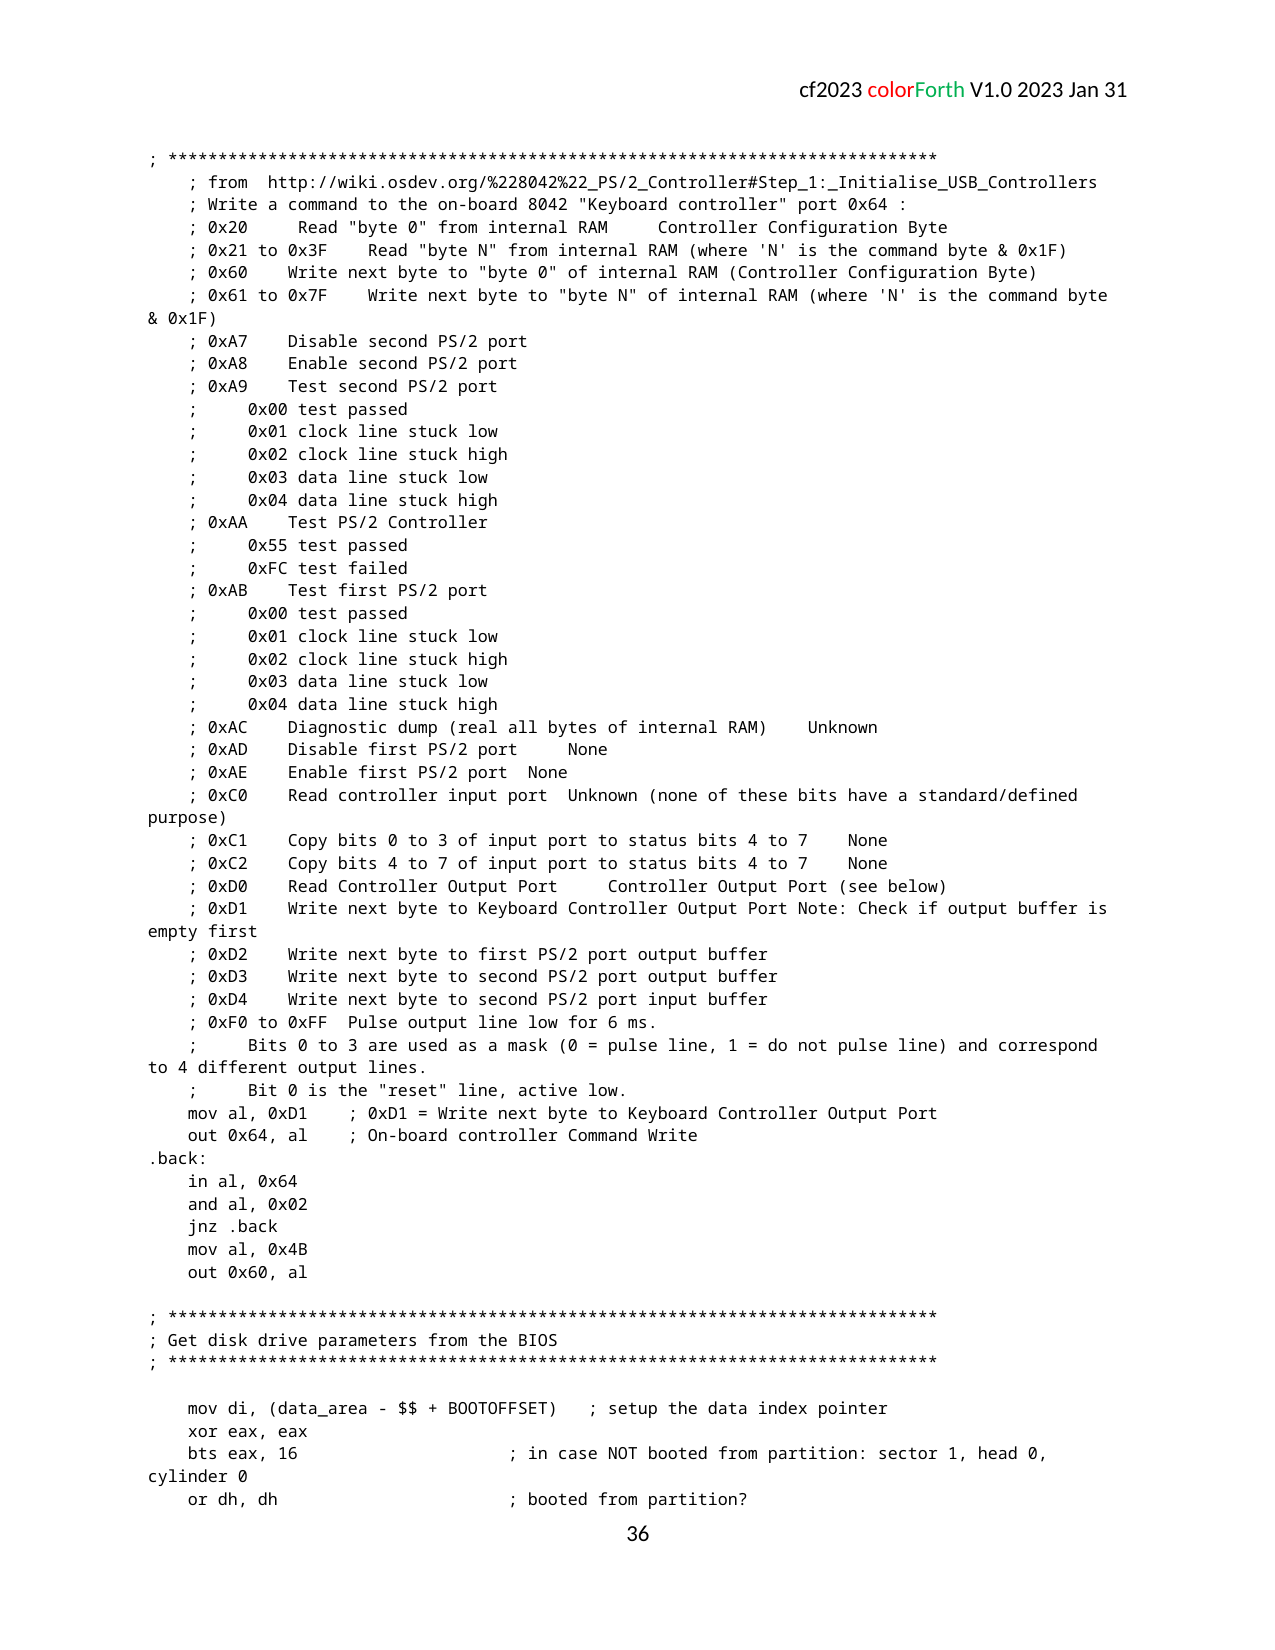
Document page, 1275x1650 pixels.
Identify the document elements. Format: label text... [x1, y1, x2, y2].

text ; ***************************************************************************** [148, 1351, 1127, 1374]
text and al, 0x02 [148, 1192, 1127, 1215]
text ; 0xC1 Copy bits 0 to 3 of input port to status bits 4 to 7 None [148, 829, 1127, 852]
text ; 0x03 data line stuck low [148, 466, 1127, 488]
text ; 0xAE Enable first PS/2 port None [148, 761, 1127, 783]
text ; Bits 0 to 3 are used as a mask (0 = pulse line, 1 = do not pulse line) and correspond to 4 different output lines. [148, 1033, 1127, 1079]
text ; from http://wiki.osdev.org/%228042%22_PS/2_Controller#Step_1:_Initialise_USB_Controllers [148, 170, 1127, 193]
text ; 0xD0 Read Controller Output Port Controller Output Port (see below) [148, 874, 1127, 897]
text ; 0x21 to 0x3F Read "byte N" from internal RAM (where 'N' is the command byte & 0x1F) [148, 238, 1127, 261]
text ; 0xAB Test first PS/2 port [148, 579, 1127, 602]
text in al, 0x64 [148, 1169, 1127, 1192]
text mov al, 0x4B [148, 1238, 1127, 1260]
text ; 0x04 data line stuck high [148, 488, 1127, 511]
text ; ***************************************************************************** [148, 1306, 1127, 1328]
text ; 0xD2 Write next byte to first PS/2 port output buffer [148, 942, 1127, 965]
text ; Get disk drive parameters from the BIOS [148, 1328, 1127, 1351]
text ; 0x61 to 0x7F Write next byte to "byte N" of internal RAM (where 'N' is the command byte & 0x1F) [148, 284, 1127, 329]
text ; 0xD1 Write next byte to Keyboard Controller Output Port Note: Check if output buffer is empty first [148, 897, 1127, 942]
text ; 0x03 data line stuck low [148, 670, 1127, 693]
text ; 0xAC Diagnostic dump (real all bytes of internal RAM) Unknown [148, 715, 1127, 738]
text ; 0x02 clock line stuck high [148, 443, 1127, 466]
text ; 0x60 Write next byte to "byte 0" of internal RAM (Controller Configuration Byte) [148, 261, 1127, 284]
text out 0x64, al ; On-board controller Command Write [148, 1124, 1127, 1147]
text ; 0xA7 Disable second PS/2 port [148, 329, 1127, 352]
text ; 0x00 test passed [148, 602, 1127, 624]
text ; 0xD3 Write next byte to second PS/2 port output buffer [148, 965, 1127, 988]
text .back: [148, 1147, 1127, 1169]
text ; Bit 0 is the "reset" line, active low. [148, 1079, 1127, 1101]
text ; 0xA9 Test second PS/2 port [148, 375, 1127, 397]
text ; 0x04 data line stuck high [148, 693, 1127, 715]
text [148, 148, 1127, 170]
text ; 0xC2 Copy bits 4 to 7 of input port to status bits 4 to 7 None [148, 852, 1127, 874]
text ; 0xAD Disable first PS/2 port None [148, 738, 1127, 761]
text ; 0x00 test passed [148, 397, 1127, 420]
text or dh, dh ; booted from partition? [148, 1487, 1127, 1510]
text ; 0xFC test failed [148, 556, 1127, 579]
text ; 0xAA Test PS/2 Controller [148, 511, 1127, 534]
text ; 0xD4 Write next byte to second PS/2 port input buffer [148, 988, 1127, 1011]
text ; 0x20 Read "byte 0" from internal RAM Controller Configuration Byte [148, 216, 1127, 238]
text mov di, (data_area - $$ + BOOTOFFSET) ; setup the data index pointer [148, 1397, 1127, 1419]
text mov al, 0xD1 ; 0xD1 = Write next byte to Keyboard Controller Output Port [148, 1101, 1127, 1124]
text ; 0xF0 to 0xFF Pulse output line low for 6 ms. [148, 1011, 1127, 1033]
text out 0x60, al [148, 1260, 1127, 1283]
text xor eax, eax [148, 1419, 1127, 1442]
text ; 0xA8 Enable second PS/2 port [148, 352, 1127, 375]
text ; 0x02 clock line stuck high [148, 647, 1127, 670]
text ; 0x55 test passed [148, 534, 1127, 556]
text ; 0xC0 Read controller input port Unknown (none of these bits have a standard/defined purpose) [148, 783, 1127, 829]
text bts eax, 16 ; in case NOT booted from partition: sector 1, head 0, cylinder 0 [148, 1442, 1127, 1487]
text ; 0x01 clock line stuck low [148, 420, 1127, 443]
text jnz .back [148, 1215, 1127, 1238]
text ; 0x01 clock line stuck low [148, 624, 1127, 647]
text ; Write a command to the on-board 8042 "Keyboard controller" port 0x64 : [148, 193, 1127, 216]
